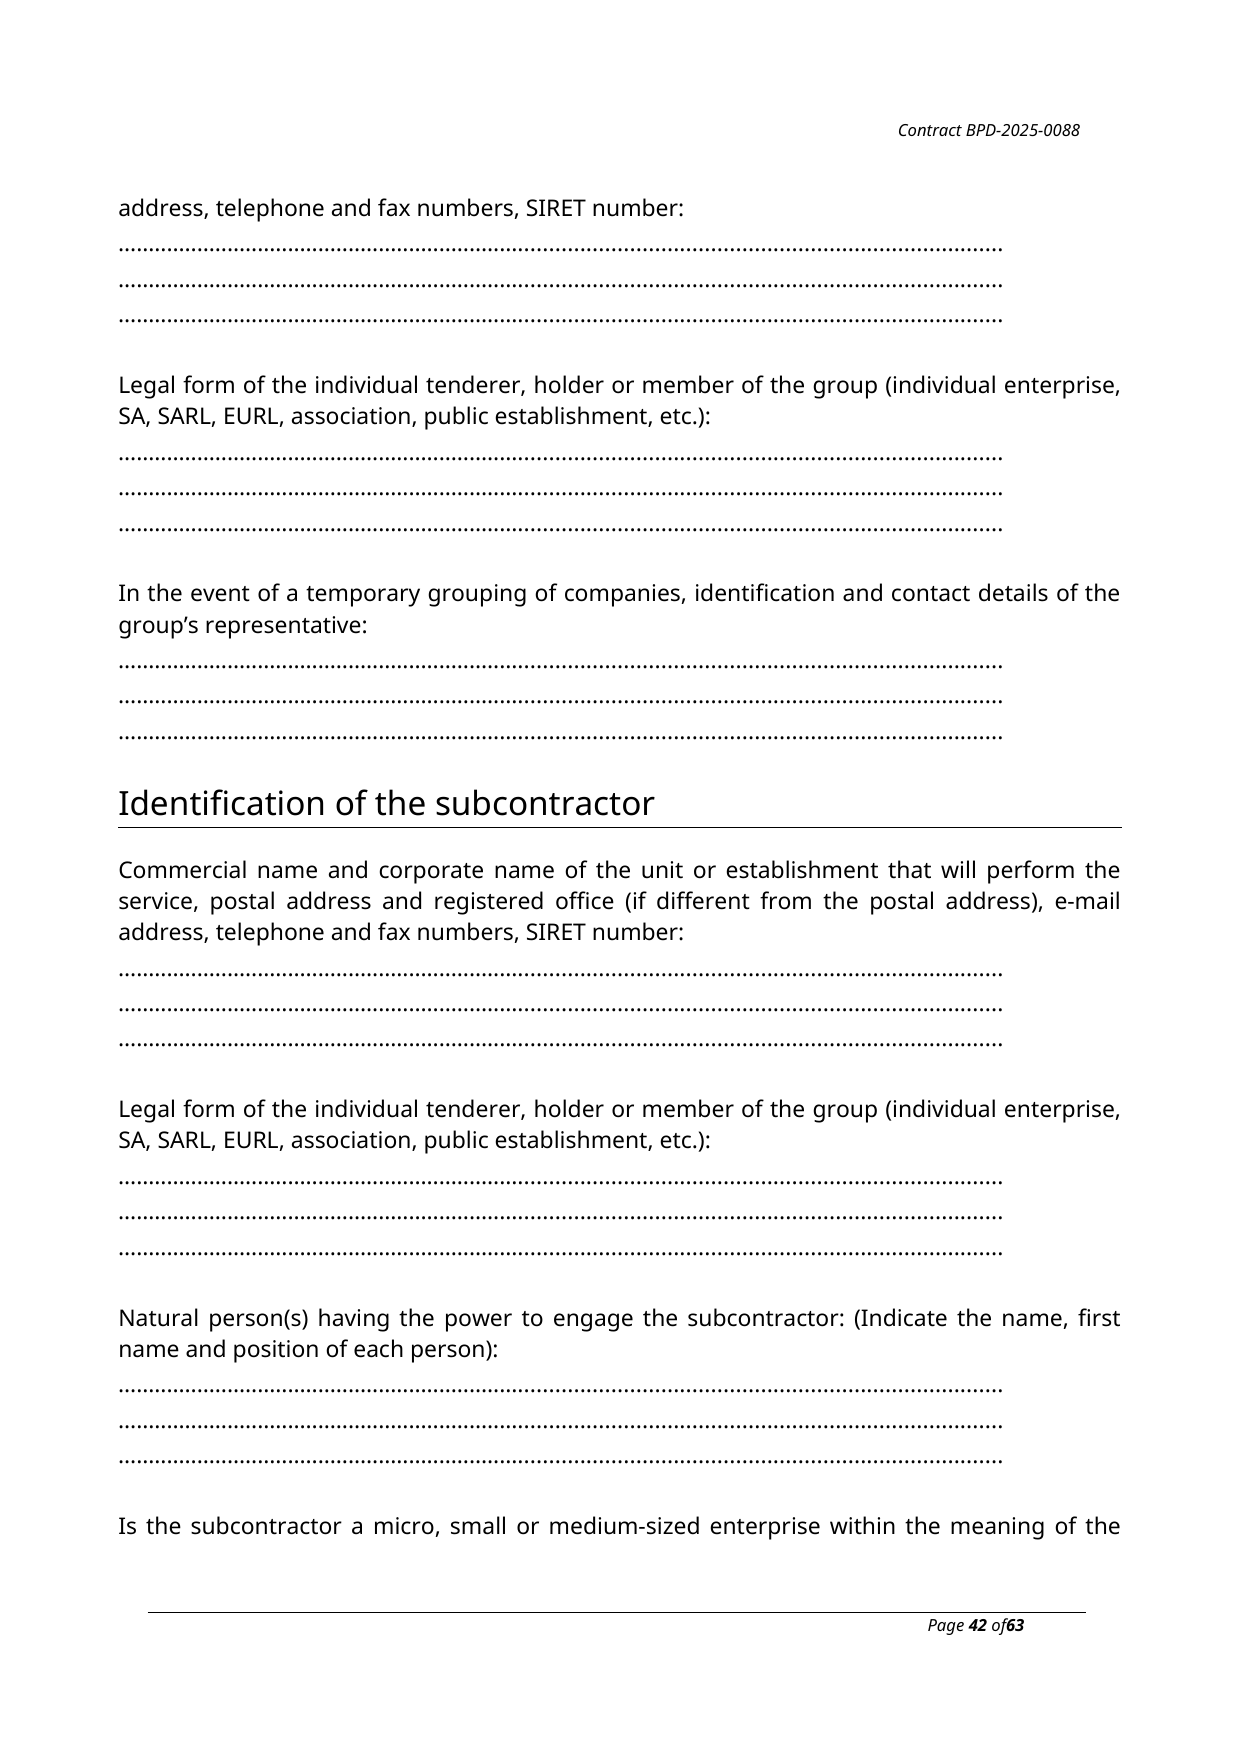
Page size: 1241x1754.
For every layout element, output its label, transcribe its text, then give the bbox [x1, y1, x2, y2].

text Legal form of the individual tenderer, holder or member of the group (individual enterprise, SA, SARL, EURL, association, public establishment, etc.): [118, 1093, 1122, 1156]
text Identification of the subcontractor [118, 779, 1122, 827]
text In the event of a temporary grouping of companies, identification and contact details of the group’s representative: [118, 577, 1122, 640]
text Natural person(s) having the power to engage the subcontractor: (Indicate the name, first name and position of each person): [118, 1301, 1122, 1364]
text Legal form of the individual tenderer, holder or member of the group (individual enterprise, SA, SARL, EURL, association, public establishment, etc.): [118, 369, 1122, 432]
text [118, 192, 1122, 223]
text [118, 1510, 1122, 1541]
